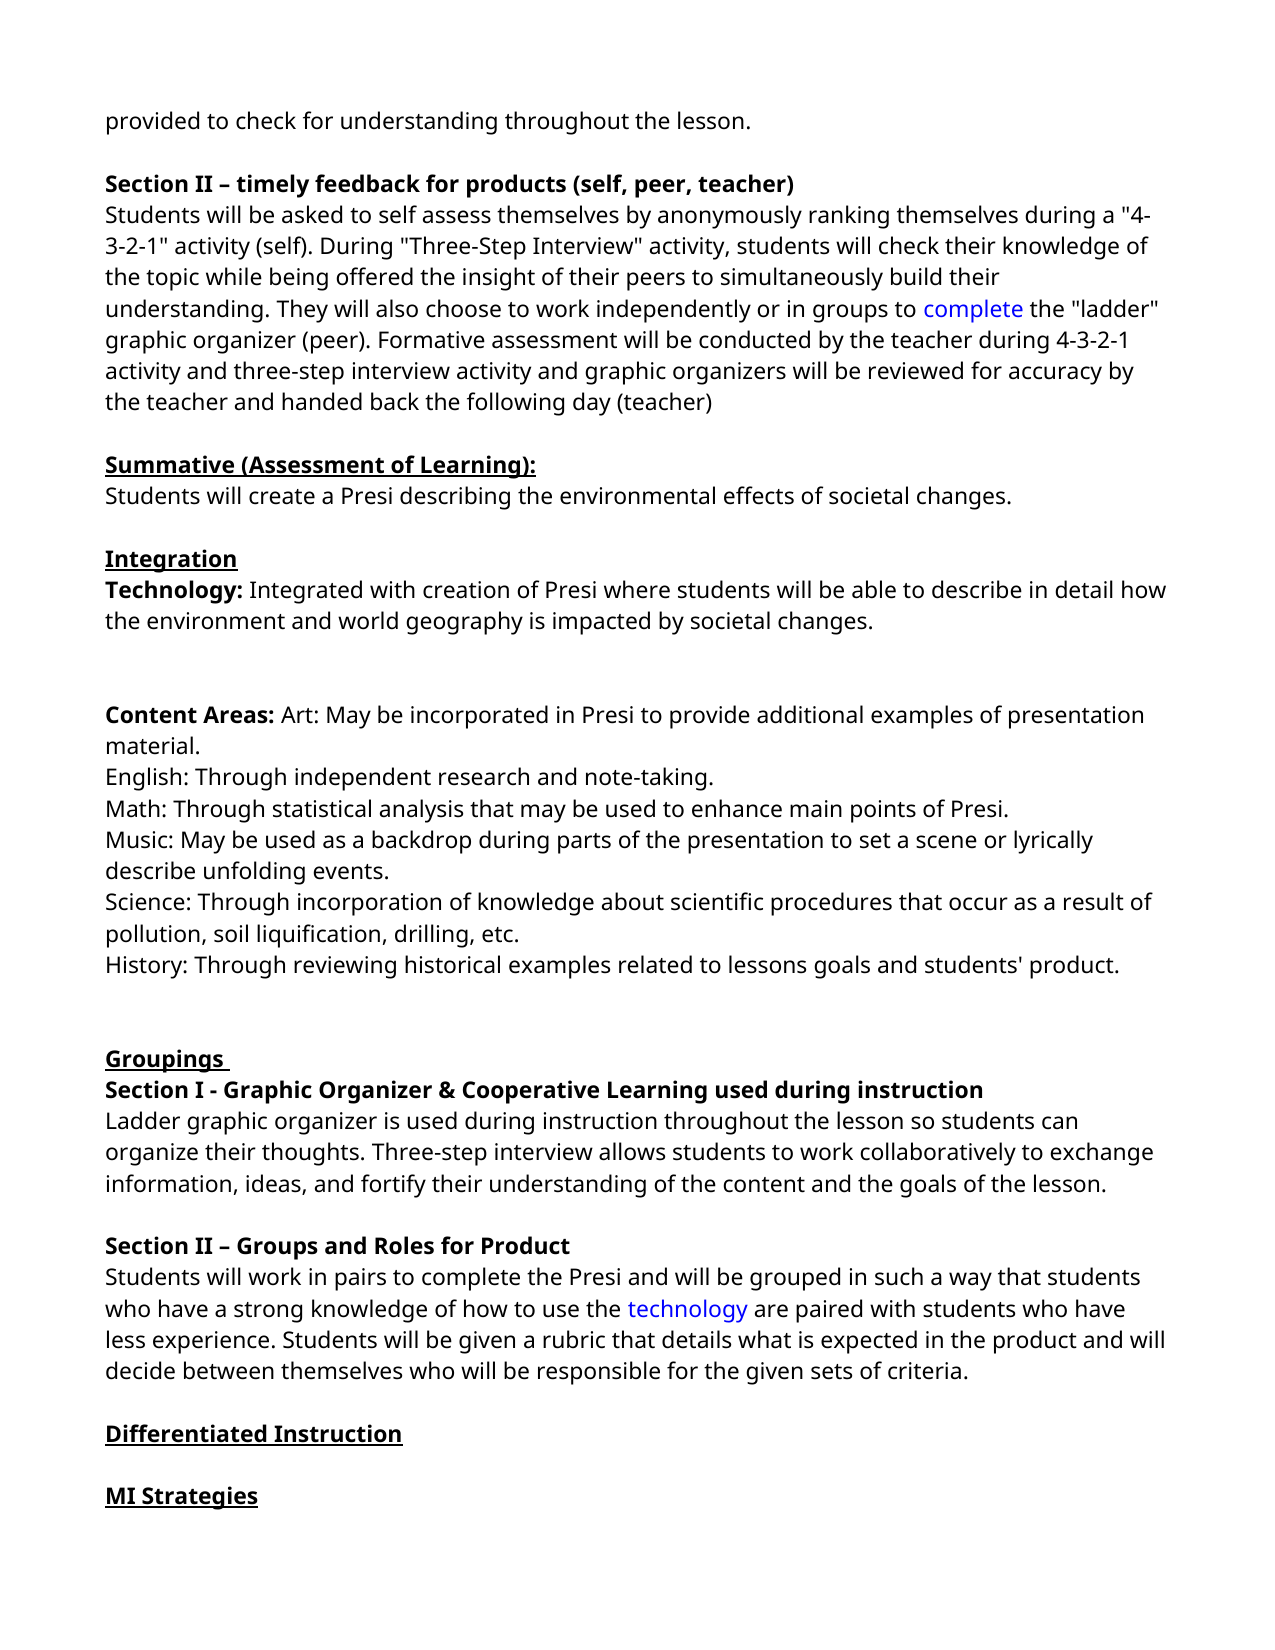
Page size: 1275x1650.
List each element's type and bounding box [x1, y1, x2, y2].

text [105, 105, 1170, 1542]
